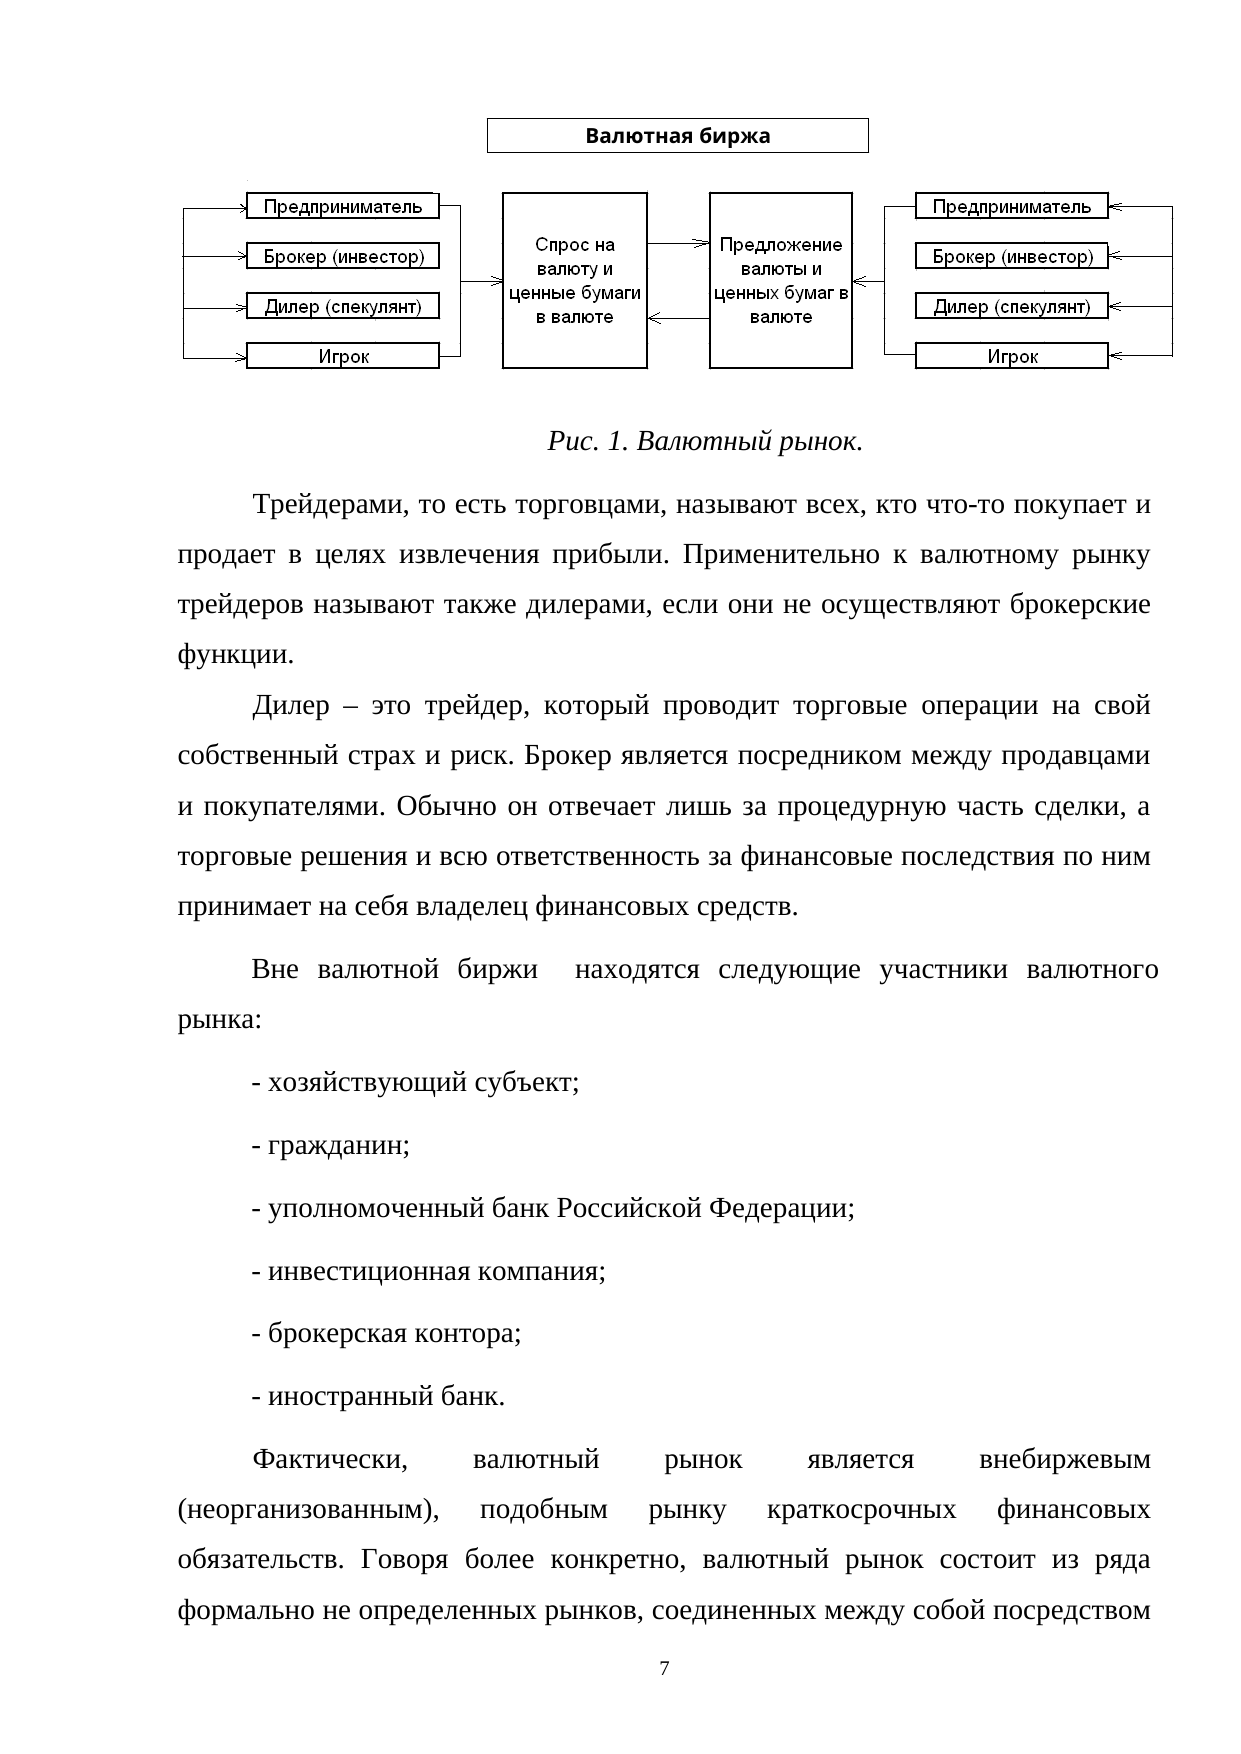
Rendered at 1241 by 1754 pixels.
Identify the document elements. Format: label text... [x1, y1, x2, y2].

text - гражданин; [177, 1127, 1160, 1161]
text Рис. 1. Валютный рынок. [177, 423, 1160, 456]
picture [177, 179, 1181, 381]
text Валютная биржа [488, 119, 868, 152]
text Вне валютной биржи находятся следующие участники валютного рынка: [177, 951, 1160, 1035]
text - уполномоченный банк Российской Федерации; [177, 1190, 1160, 1223]
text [177, 1441, 1152, 1626]
text Трейдерами, то есть торговцами, называют всех, кто что-то покупает и продает в целях извлечения прибыли. Применительно к валютному рынку трейдеров называют также дилерами, если они не осуществляют брокерские функции. [177, 486, 1152, 670]
text - инвестиционная компания; [177, 1253, 1160, 1286]
text - брокерская контора; [177, 1315, 1160, 1349]
text Дилер – это трейдер, который проводит торговые операции на свой собственный страх и риск. Брокер является посредником между продавцами и покупателями. Обычно он отвечает лишь за процедурную часть сделки, а торговые решения и всю ответственность за финансовые последствия по ним принимает на себя владелец финансовых средств. [177, 687, 1152, 922]
text - иностранный банк. [177, 1378, 1160, 1412]
text - хозяйствующий субъект; [177, 1064, 1160, 1098]
